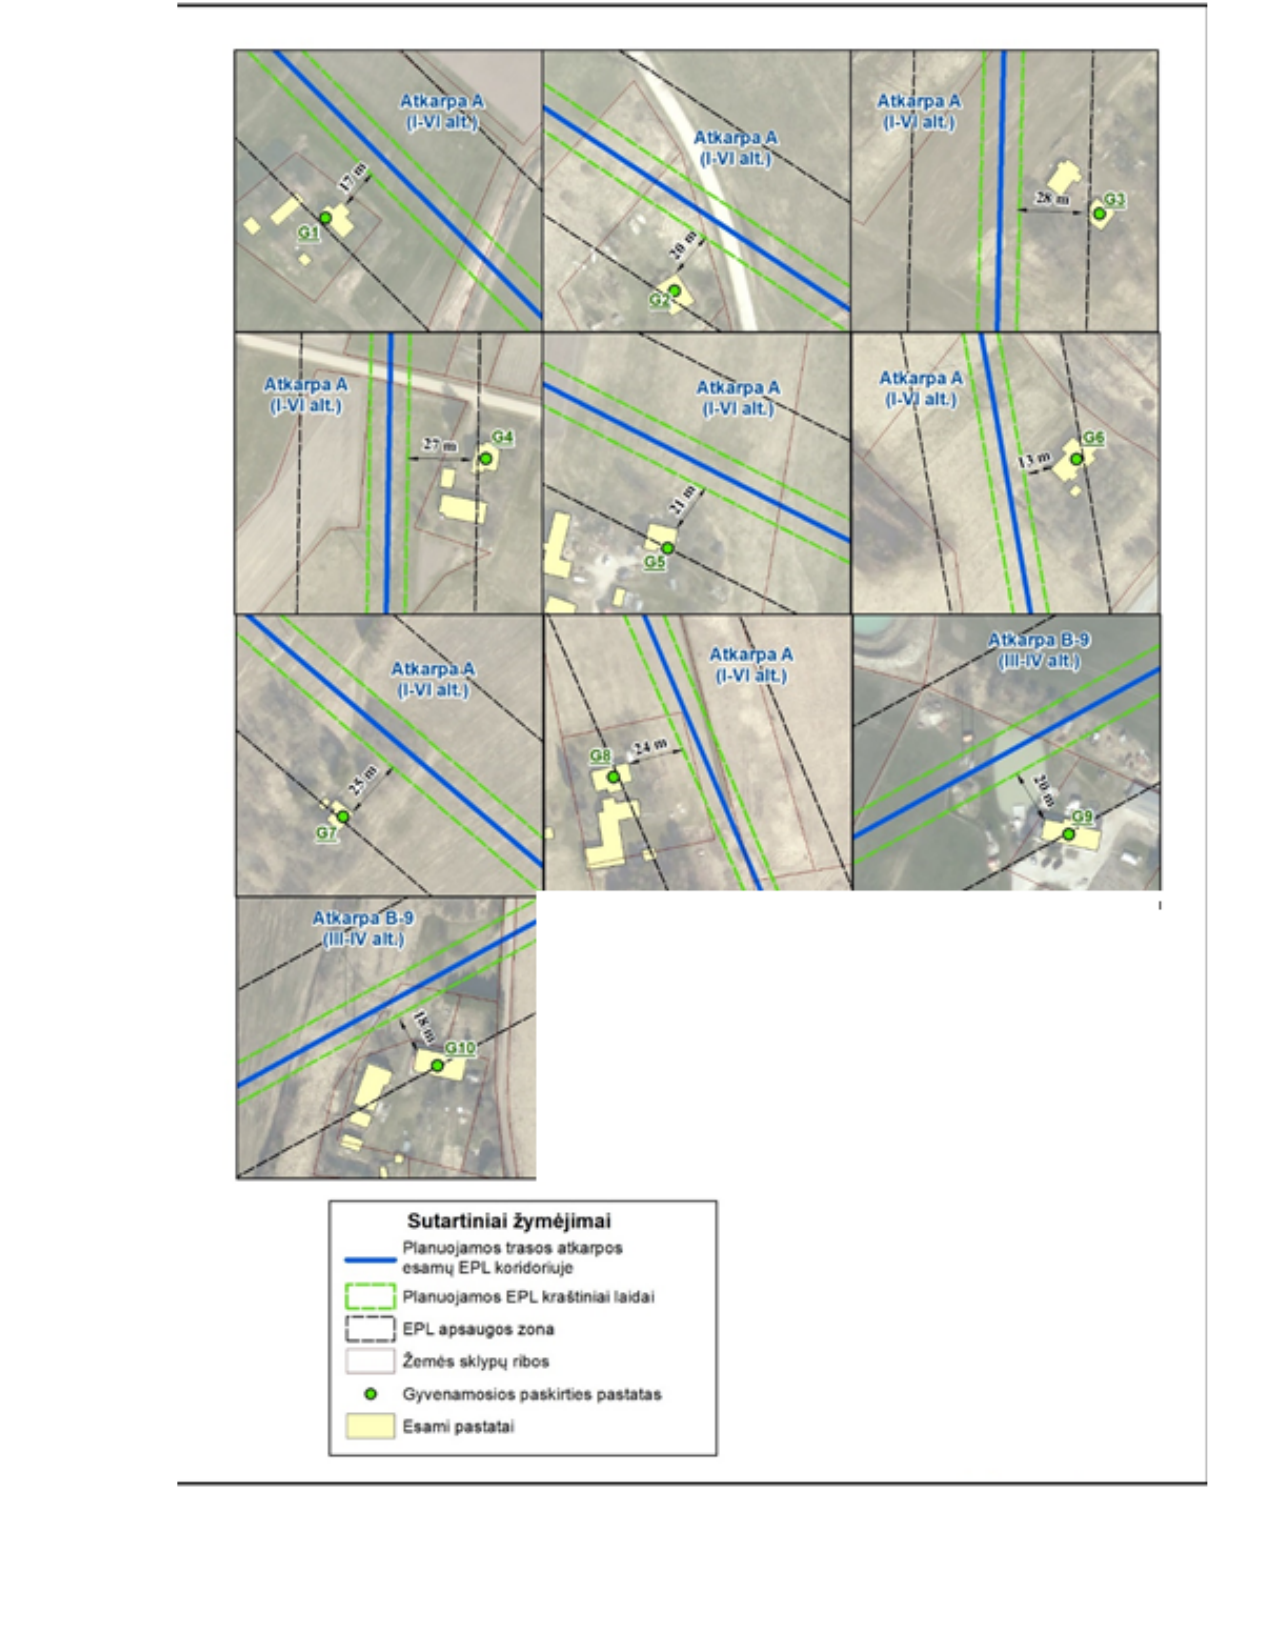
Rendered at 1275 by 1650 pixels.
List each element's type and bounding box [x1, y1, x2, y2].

picture [177, 0, 1208, 1512]
